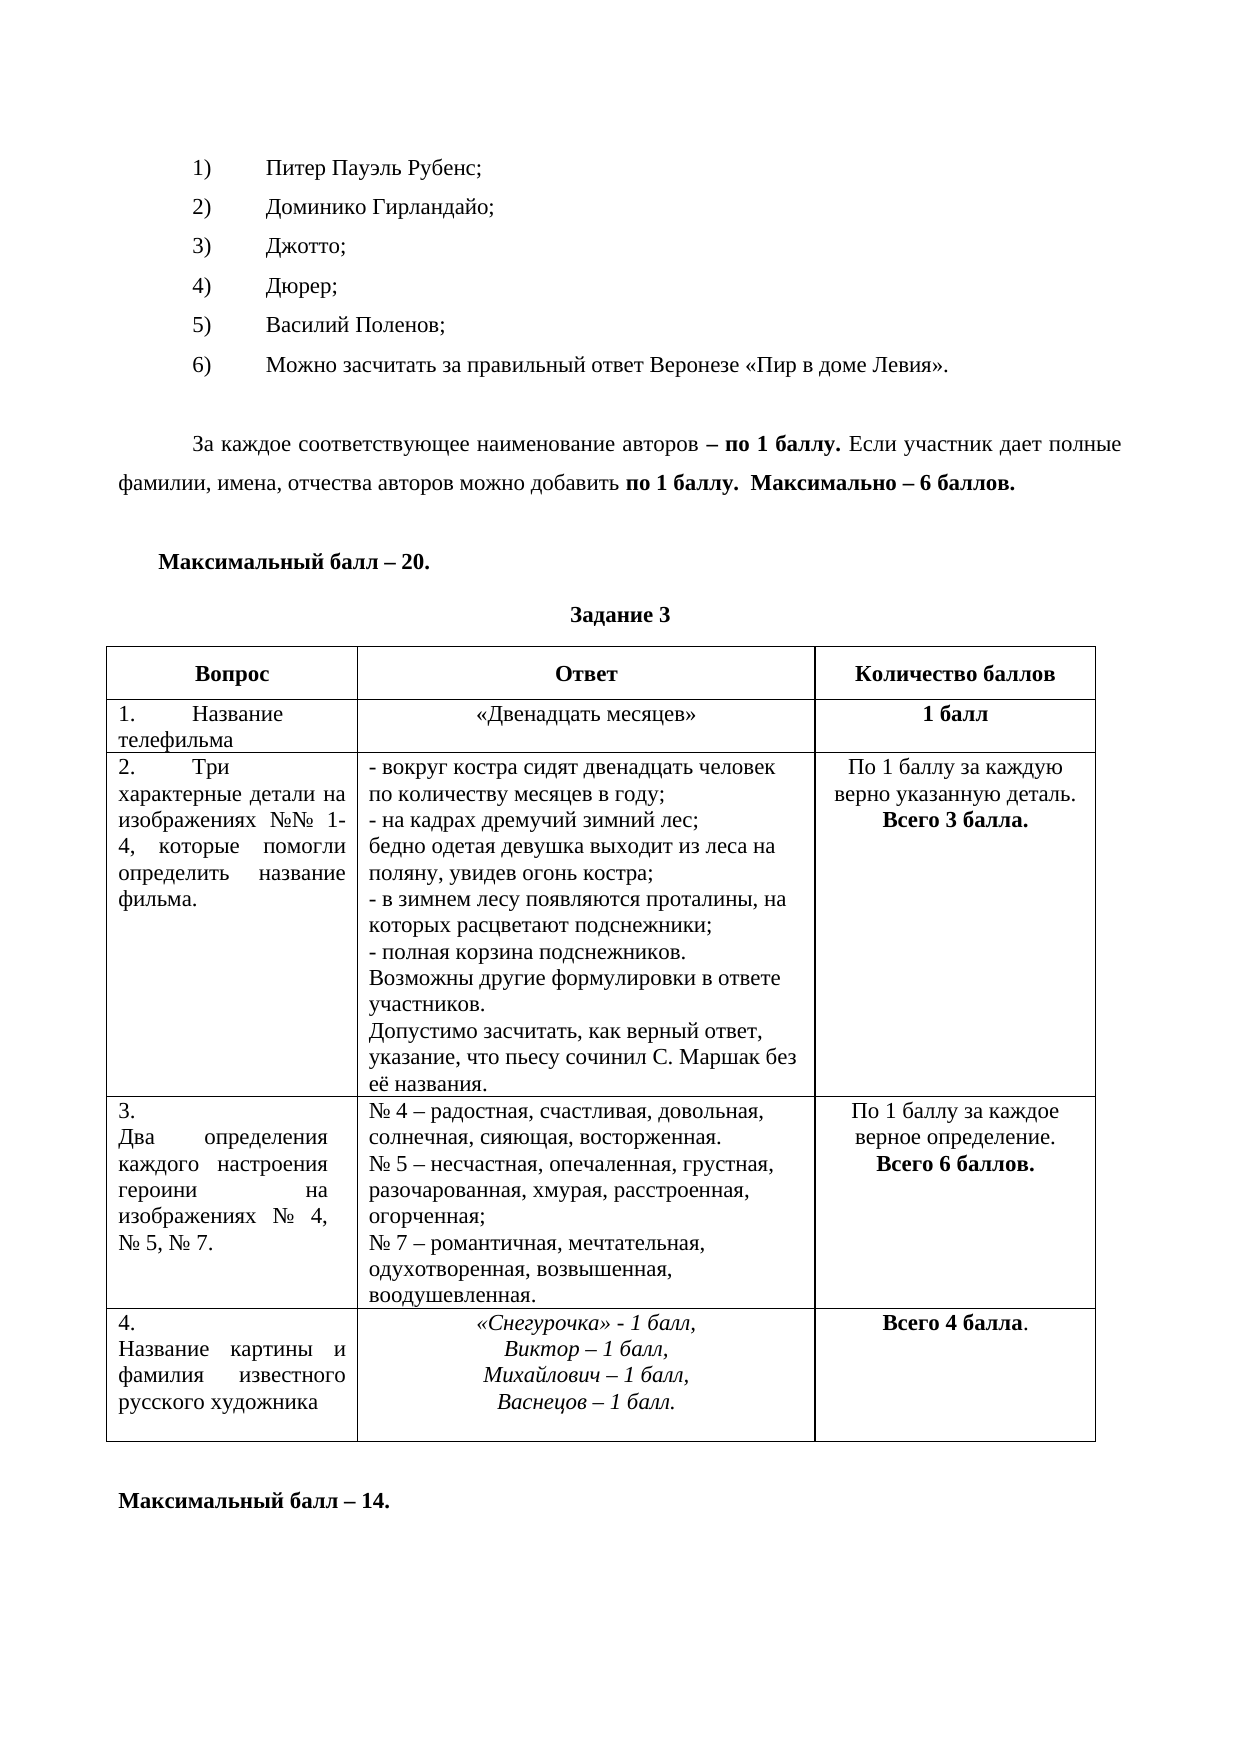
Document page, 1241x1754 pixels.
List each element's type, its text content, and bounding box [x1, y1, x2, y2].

table_cell По 1 баллу за каждую верно указанную деталь. Всего 3 балла. [816, 753, 1095, 1096]
list Питер Пауэль Рубенс; [118, 153, 1122, 180]
list Можно засчитать за правильный ответ Веронезе «Пир в доме Левия». [118, 351, 1122, 377]
table_header Ответ [358, 647, 814, 698]
text Задание 3 [118, 601, 1122, 627]
text За каждое соответствующее наименование авторов – по 1 баллу. Если участник дает полные фамилии, имена, отчества авторов можно добавить по 1 баллу. Максимально – 6 баллов. [118, 430, 1122, 496]
list Джотто; [118, 232, 1122, 259]
table_header Количество баллов [816, 647, 1095, 698]
table_cell «Двенадцать месяцев» [358, 700, 814, 752]
list Дюрер; [118, 272, 1122, 298]
table_cell 2. Три характерные детали на изображениях №№ 1-4, которые помогли определить название фильма. [107, 753, 357, 1096]
text Максимальный балл – 14. [118, 1487, 1122, 1513]
table_cell 4. Название картины и фамилия известного русского художника [107, 1309, 357, 1441]
table_cell 1. Название телефильма [107, 700, 357, 752]
list Василий Поленов; [118, 311, 1122, 338]
table_cell № 4 – радостная, счастливая, довольная, солнечная, сияющая, восторженная. № 5 – несчастная, опечаленная, грустная, разочарованная, хмурая, расстроенная, огорченная; № 7 – романтичная, мечтательная, одухотворенная, возвышенная, воодушевленная. [358, 1097, 814, 1308]
table_cell 3. Два определения каждого настроения героини на изображениях № 4, № 5, № 7. [107, 1097, 357, 1308]
table_cell Всего 4 балла. [816, 1309, 1095, 1441]
table_cell 1 балл [816, 700, 1095, 752]
table_header Вопрос [107, 647, 357, 698]
text Максимальный балл – 20. [118, 548, 1122, 575]
table_cell По 1 баллу за каждое верное определение. Всего 6 баллов. [816, 1097, 1095, 1308]
list Доминико Гирландайо; [118, 193, 1122, 219]
table_cell «Снегурочка» - 1 балл, Виктор – 1 балл, Михайлович – 1 балл, Васнецов – 1 балл. [358, 1309, 814, 1441]
table_cell - вокруг костра сидят двенадцать человек по количеству месяцев в году; - на кадрах дремучий зимний лес; бедно одетая девушка выходит из леса на поляну, увидев огонь костра; - в зимнем лесу появляются проталины, на которых расцветают подснежники; - полная корзина подснежников. Возможны другие формулировки в ответе участников. Допустимо засчитать, как верный ответ, указание, что пьесу сочинил С. Маршак без её названия. [358, 753, 814, 1096]
